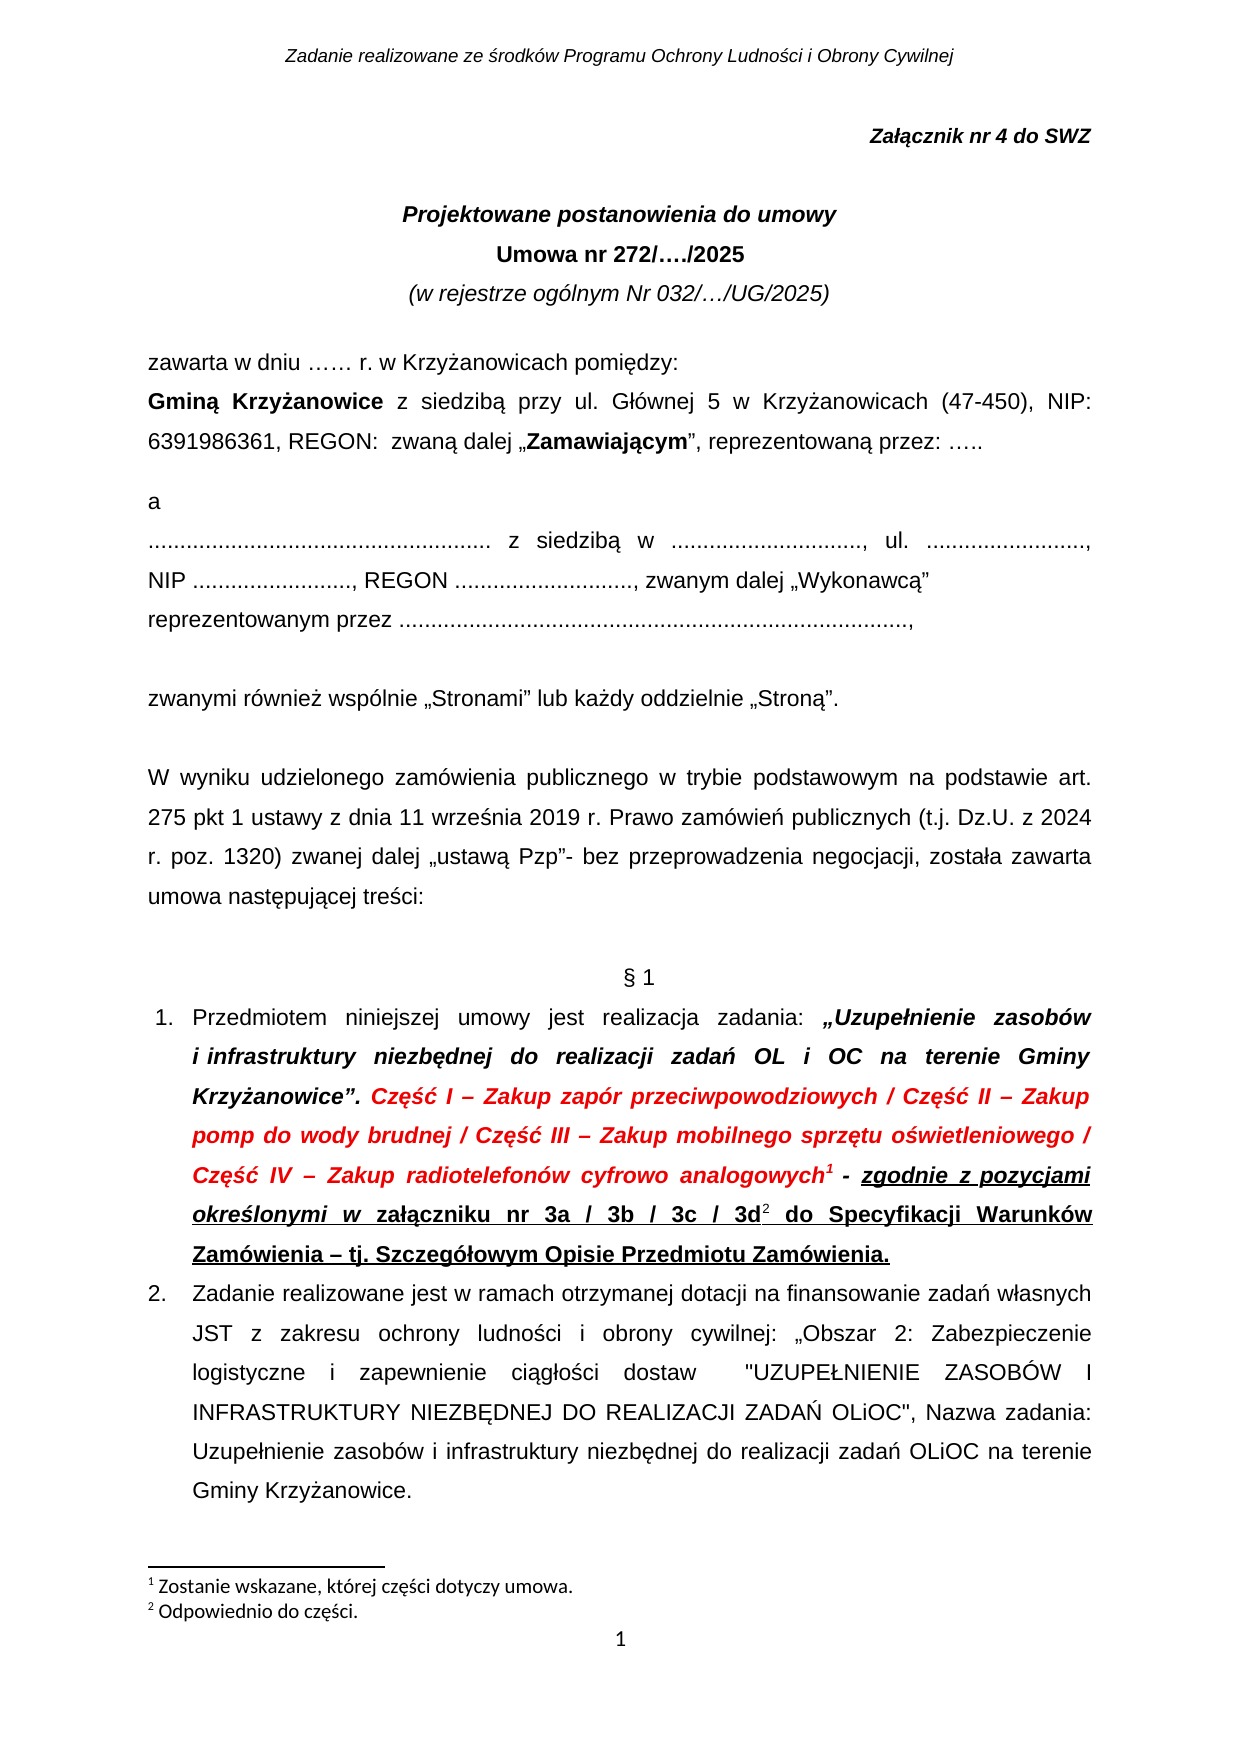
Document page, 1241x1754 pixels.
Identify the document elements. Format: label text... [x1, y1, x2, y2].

text Projektowane postanowienia do umowy [148, 201, 1093, 228]
text reprezentowanym przez ................................................................................, [148, 606, 1093, 633]
text W wyniku udzielonego zamówienia publicznego w trybie podstawowym na podstawie art. 275 pkt 1 ustawy z dnia 11 września 2019 r. Prawo zamówień publicznych (t.j. Dz.U. z 2024 r. poz. 1320) zwanej dalej „ustawą Pzp”- bez przeprowadzenia negocjacji, została zawarta umowa następującej treści: [148, 764, 1093, 909]
text a [148, 488, 1093, 514]
list Przedmiotem niniejszej umowy jest realizacja zadania: „Uzupełnienie zasobów i infrastruktury niezbędnej do realizacji zadań OL i OC na terenie Gminy Krzyżanowice”. Część I – Zakup zapór przeciwpowodziowych / Część II – Zakup pomp do wody brudnej / Część III – Zakup mobilnego sprzętu oświetleniowego / Część IV – Zakup radiotelefonów cyfrowo analogowych - zgodnie z pozycjami określonymi w załączniku nr 3a / 3b / 3c / 3d do Specyfikacji Warunków Zamówienia – tj. Szczegółowym Opisie Przedmiotu Zamówienia. [154, 1004, 1093, 1267]
text zwanymi również wspólnie „Stronami” lub każdy oddzielnie „Stroną”. [148, 685, 1093, 712]
text zawarta w dniu …… r. w Krzyżanowicach pomiędzy: [148, 349, 1093, 375]
list Zadanie realizowane jest w ramach otrzymanej dotacji na finansowanie zadań własnych JST z zakresu ochrony ludności i obrony cywilnej: „Obszar 2: Zabezpieczenie logistyczne i zapewnienie ciągłości dostaw "UZUPEŁNIENIE ZASOBÓW I INFRASTRUKTURY NIEZBĘDNEJ DO REALIZACJI ZADAŃ OLiOC", Nazwa zadania: Uzupełnienie zasobów i infrastruktury niezbędnej do realizacji zadań OLiOC na terenie Gminy Krzyżanowice. [148, 1280, 1093, 1504]
text Umowa nr 272/…./2025 [148, 241, 1093, 267]
text (w rejestrze ogólnym Nr 032/…/UG/2025) [148, 280, 1093, 307]
text ...................................................... z siedzibą w .............................., ul. ........................., NIP ........................., REGON ............................, zwanym dalej „Wykonawcą” [148, 527, 1093, 593]
list § 1 [185, 964, 1093, 991]
text Załącznik nr 4 do SWZ [148, 124, 1093, 148]
text Gminą Krzyżanowice z siedzibą przy ul. Głównej 5 w Krzyżanowicach (47-450), NIP: 6391986361, REGON: zwaną dalej „Zamawiającym”, reprezentowaną przez: ….. [148, 388, 1093, 454]
